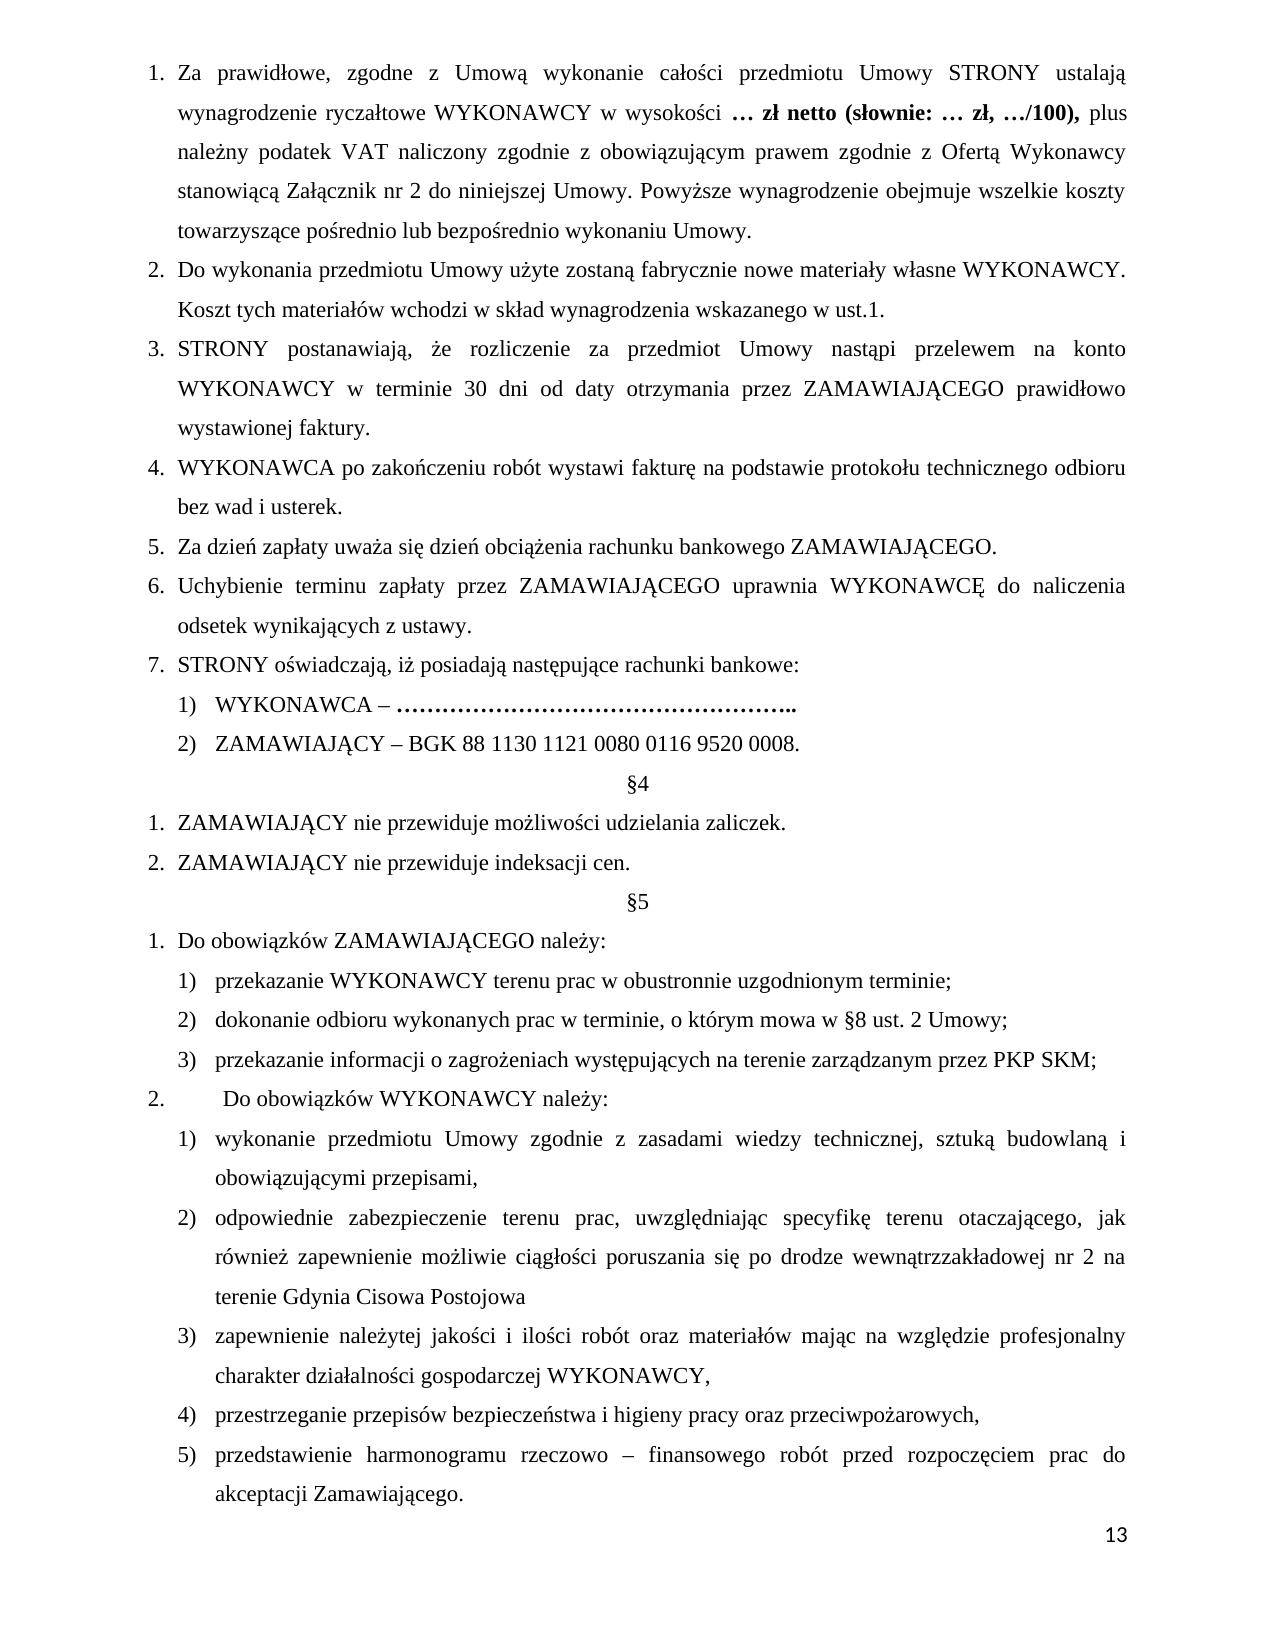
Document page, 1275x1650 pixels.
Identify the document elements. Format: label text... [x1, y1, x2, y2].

list STRONY postanawiają, że rozliczenie za przedmiot Umowy nastąpi przelewem na konto WYKONAWCY w terminie 30 dni od daty otrzymania przez ZAMAWIAJĄCEGO prawidłowo wystawionej faktury. [148, 335, 1127, 441]
list dokonanie odbioru wykonanych prac w terminie, o którym mowa w §8 ust. 2 Umowy; [177, 1007, 1127, 1033]
list Do obowiązków ZAMAWIAJĄCEGO należy: [148, 928, 1127, 954]
list ZAMAWIAJĄCY – BGK 88 1130 1121 0080 0116 9520 0008. [177, 730, 1127, 757]
list przedstawienie harmonogramu rzeczowo – finansowego robót przed rozpoczęciem prac do akceptacji Zamawiającego. [177, 1441, 1127, 1507]
list odpowiednie zabezpieczenie terenu prac, uwzględniając specyfikę terenu otaczającego, jak również zapewnienie możliwie ciągłości poruszania się po drodze wewnątrzzakładowej nr 2 na terenie Gdynia Cisowa Postojowa [177, 1204, 1127, 1309]
list przekazanie WYKONAWCY terenu prac w obustronnie uzgodnionym terminie; [177, 967, 1127, 993]
list wykonanie przedmiotu Umowy zgodnie z zasadami wiedzy technicznej, sztuką budowlaną i obowiązującymi przepisami, [177, 1125, 1127, 1191]
list Do obowiązków WYKONAWCY należy: [148, 1086, 1127, 1112]
list Za prawidłowe, zgodne z Umową wykonanie całości przedmiotu Umowy STRONY ustalają wynagrodzenie ryczałtowe WYKONAWCY w wysokości … zł netto (słownie: … zł, …/100), plus należny podatek VAT naliczony zgodnie z obowiązującym prawem zgodnie z Ofertą Wykonawcy stanowiącą Załącznik nr 2 do niniejszej Umowy. Powyższe wynagrodzenie obejmuje wszelkie koszty towarzyszące pośrednio lub bezpośrednio wykonaniu Umowy. [148, 59, 1127, 243]
list STRONY oświadczają, iż posiadają następujące rachunki bankowe: [148, 651, 1127, 678]
text §4 [148, 770, 1127, 796]
list Do wykonania przedmiotu Umowy użyte zostaną fabrycznie nowe materiały własne WYKONAWCY. Koszt tych materiałów wchodzi w skład wynagrodzenia wskazanego w ust.1. [148, 256, 1127, 322]
list WYKONAWCA po zakończeniu robót wystawi fakturę na podstawie protokołu technicznego odbioru bez wad i usterek. [148, 454, 1127, 520]
list Za dzień zapłaty uważa się dzień obciążenia rachunku bankowego ZAMAWIAJĄCEGO. [148, 533, 1127, 559]
list Uchybienie terminu zapłaty przez ZAMAWIAJĄCEGO uprawnia WYKONAWCĘ do naliczenia odsetek wynikających z ustawy. [148, 572, 1127, 638]
list ZAMAWIAJĄCY nie przewiduje możliwości udzielania zaliczek. [148, 809, 1127, 836]
list ZAMAWIAJĄCY nie przewiduje indeksacji cen. [148, 849, 1127, 875]
text §5 [148, 888, 1127, 914]
list zapewnienie należytej jakości i ilości robót oraz materiałów mając na względzie profesjonalny charakter działalności gospodarczej WYKONAWCY, [177, 1322, 1127, 1388]
list WYKONAWCA – …………………………………………….. [177, 691, 1127, 717]
list przekazanie informacji o zagrożeniach występujących na terenie zarządzanym przez PKP SKM; [177, 1046, 1127, 1072]
list przestrzeganie przepisów bezpieczeństwa i higieny pracy oraz przeciwpożarowych, [177, 1401, 1127, 1428]
